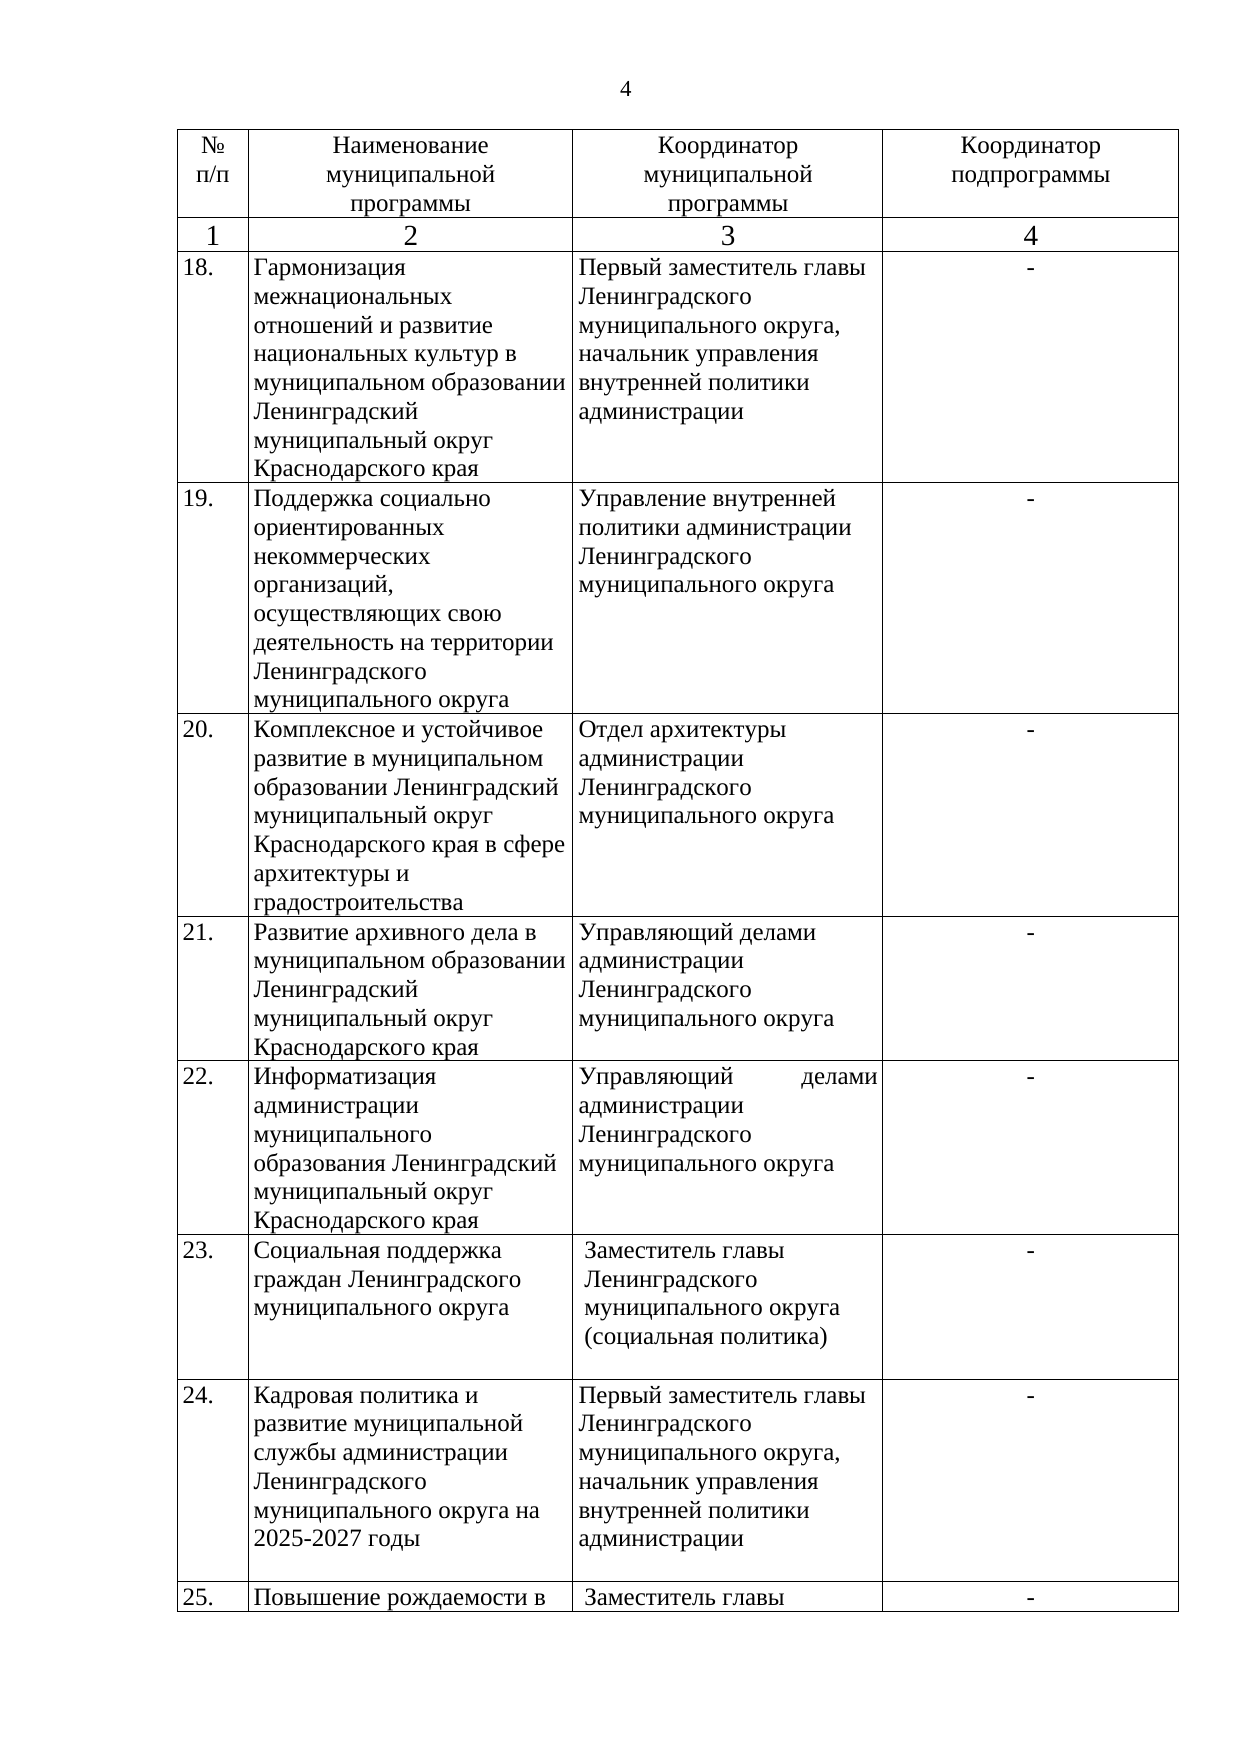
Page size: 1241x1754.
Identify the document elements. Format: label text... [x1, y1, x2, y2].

table_cell Развитие архивного дела в муниципальном образовании Ленинградский муниципальный округ Краснодарского края [249, 917, 572, 1060]
table_cell 2 [249, 218, 572, 251]
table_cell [573, 1582, 882, 1611]
table_cell - [883, 714, 1178, 916]
table_cell Кадровая политика и развитие муниципальной службы администрации Ленинградского муниципального округа на 2025-2027 годы [249, 1380, 572, 1581]
table_cell - [883, 1235, 1178, 1379]
table_cell - [883, 483, 1178, 713]
table_cell 24. [178, 1380, 248, 1581]
table_cell Социальная поддержка граждан Ленинградского муниципального округа [249, 1235, 572, 1379]
table_cell - [883, 1582, 1178, 1611]
table_cell - [883, 252, 1178, 482]
table_header Координатор муниципальной программы [573, 130, 882, 217]
table_cell Первый заместитель главы Ленинградского муниципального округа, начальник управления внутренней политики администрации [573, 1380, 882, 1581]
table_header Координатор подпрограммы [883, 130, 1178, 217]
table_cell 1 [178, 218, 248, 251]
table_cell Комплексное и устойчивое развитие в муниципальном образовании Ленинградский муниципальный округ Краснодарского края в сфере архитектуры и градостроительства [249, 714, 572, 916]
table_cell 3 [573, 218, 882, 251]
table_cell 18. [178, 252, 248, 482]
table_cell - [883, 917, 1178, 1060]
table_cell Первый заместитель главы Ленинградского муниципального округа, начальник управления внутренней политики администрации [573, 252, 882, 482]
table_header Наименование муниципальной программы [249, 130, 572, 217]
table_cell Информатизация администрации муниципального образования Ленинградский муниципальный округ Краснодарского края [249, 1061, 572, 1234]
table_cell 4 [883, 218, 1178, 251]
table_cell Отдел архитектуры администрации Ленинградского муниципального округа [573, 714, 882, 916]
table_cell 19. [178, 483, 248, 713]
table_cell Управление внутренней политики администрации Ленинградского муниципального округа [573, 483, 882, 713]
table_cell Поддержка социально ориентированных некоммерческих организаций, осуществляющих свою деятельность на территории Ленинградского муниципального округа [249, 483, 572, 713]
table_cell 22. [178, 1061, 248, 1234]
table_cell Гармонизация межнациональных отношений и развитие национальных культур в муниципальном образовании Ленинградский муниципальный округ Краснодарского края [249, 252, 572, 482]
table_cell Управляющий делами администрации Ленинградского муниципального округа [573, 1061, 882, 1234]
table_cell - [883, 1380, 1178, 1581]
table_cell 25. [178, 1582, 248, 1611]
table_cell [249, 1582, 572, 1611]
table_cell - [883, 1061, 1178, 1234]
table_cell 20. [178, 714, 248, 916]
table_cell 23. [178, 1235, 248, 1379]
table_cell Заместитель главы Ленинградского муниципального округа (социальная политика) [573, 1235, 882, 1379]
table_cell 21. [178, 917, 248, 1060]
table_cell Управляющий делами администрации Ленинградского муниципального округа [573, 917, 882, 1060]
table_header № п/п [178, 130, 248, 217]
